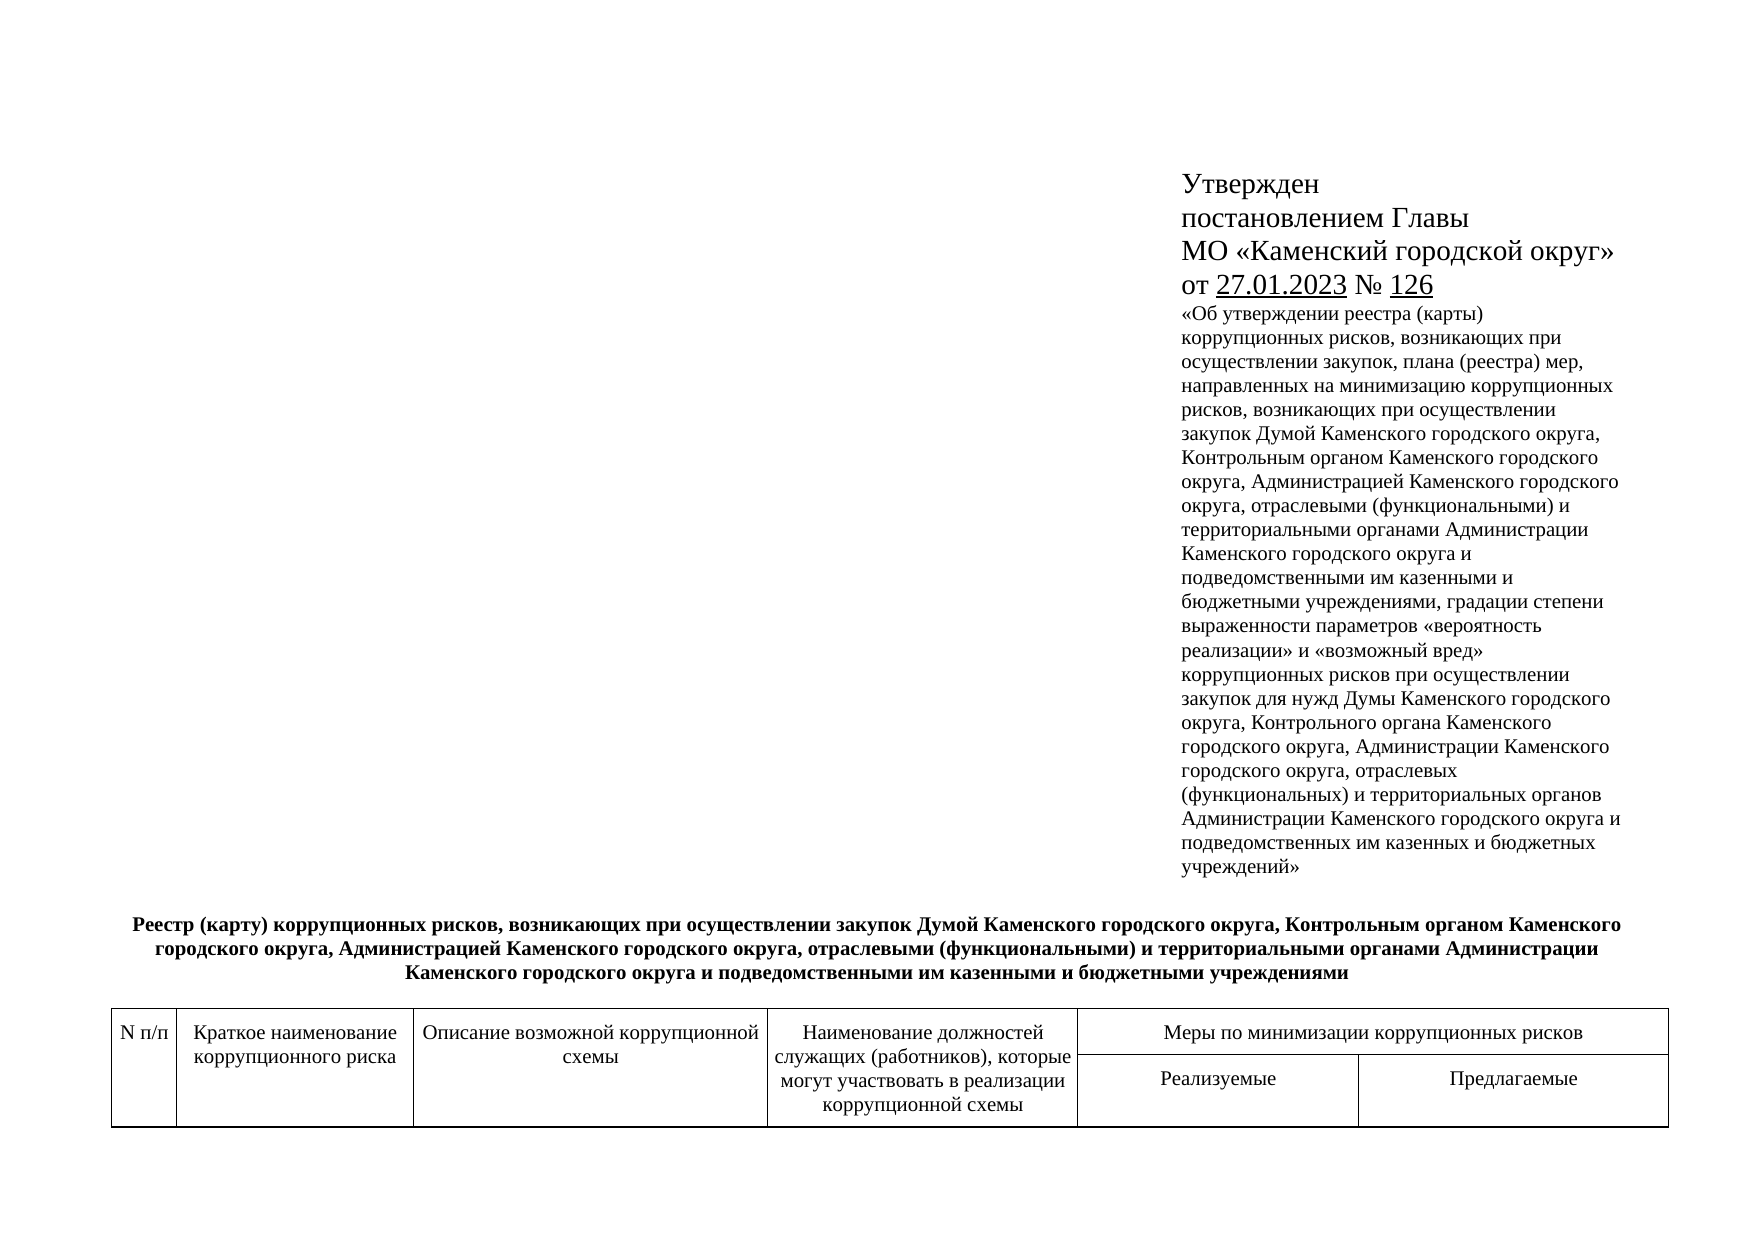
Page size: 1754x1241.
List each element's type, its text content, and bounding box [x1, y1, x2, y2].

table_header N п/п [112, 1009, 176, 1126]
table_header Краткое наименование коррупционного риска [177, 1009, 413, 1126]
text Реестр (карту) коррупционных рисков, возникающих при осуществлении закупок Думой Каменского городского округа, Контрольным органом Каменского городского округа, Администрацией Каменского городского округа, отраслевыми (функциональными) и территориальными органами Администрации Каменского городского округа и подведомственными им казенными и бюджетными учреждениями [118, 912, 1636, 984]
table_cell Предлагаемые [1359, 1055, 1668, 1126]
table_header Наименование должностей служащих (работников), которые могут участвовать в реализации коррупционной схемы [768, 1009, 1077, 1126]
table_cell Реализуемые [1078, 1055, 1358, 1126]
table_header Описание возможной коррупционной схемы [414, 1009, 767, 1126]
table_header Утвержден постановлением Главы МО «Каменский городской округ» от 27.01.2023 № 126 «Об утверждении реестра (карты) коррупционных рисков, возникающих при осуществлении закупок, плана (реестра) мер, направленных на минимизацию коррупционных рисков, возникающих при осуществлении закупок Думой Каменского городского округа, Контрольным органом Каменского городского округа, Администрацией Каменского городского округа, отраслевыми (функциональными) и территориальными органами Администрации Каменского городского округа и подведомственными им казенными и бюджетными учреждениями, градации степени выраженности параметров «вероятность реализации» и «возможный вред» коррупционных рисков при осуществлении закупок для нужд Думы Каменского городского округа, Контрольного органа Каменского городского округа, Администрации Каменского городского округа, отраслевых (функциональных) и территориальных органов Администрации Каменского городского округа и подведомственных им казенных и бюджетных учреждений» [1170, 166, 1636, 878]
table_header Меры по минимизации коррупционных рисков [1078, 1009, 1668, 1054]
